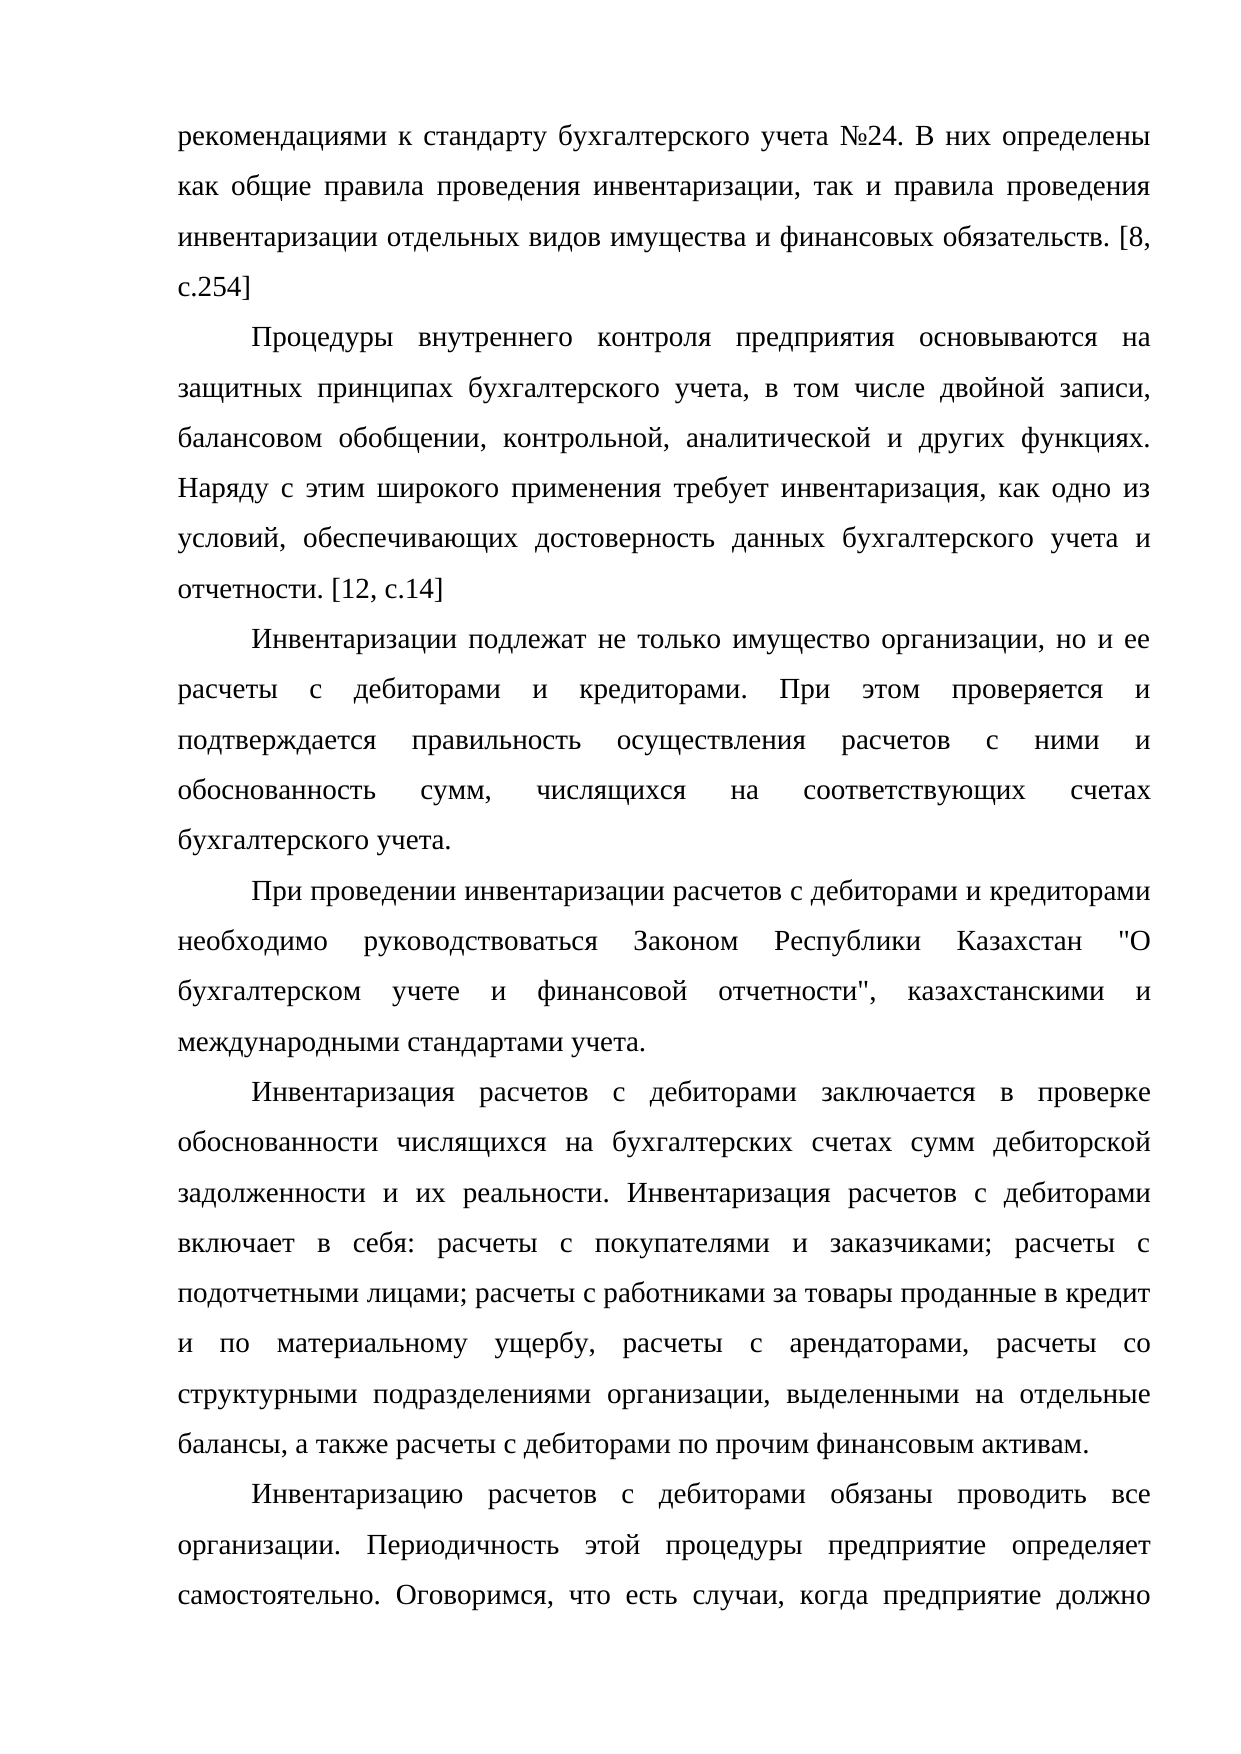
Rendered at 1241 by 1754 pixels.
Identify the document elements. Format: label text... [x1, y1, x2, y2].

text Инвентаризация расчетов с дебиторами заключается в проверке обоснованности числящихся на бухгалтерских счетах сумм дебиторской задолженности и их реальности. Инвентаризация расчетов с дебиторами включает в себя: расчеты с покупателями и заказчиками; расчеты с подотчетными лицами; расчеты с работниками за товары проданные в кредит и по материальному ущербу, расчеты с арендаторами, расчеты со структурными подразделениями организации, выделенными на отдельные балансы, а также расчеты с дебиторами по прочим финансовым активам. [177, 1074, 1152, 1460]
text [177, 1477, 1152, 1611]
text Процедуры внутреннего контроля предприятия основываются на защитных принципах бухгалтерского учета, в том числе двойной записи, балансовом обобщении, контрольной, аналитической и других функциях. Наряду с этим широкого применения требует инвентаризация, как одно из условий, обеспечивающих достоверность данных бухгалтерского учета и отчетности. [12, с.14] [177, 319, 1152, 604]
text При проведении инвентаризации расчетов с дебиторами и кредиторами необходимо руководствоваться Законом Республики Казахстан "О бухгалтерском учете и финансовой отчетности", казахстанскими и международными стандартами учета. [177, 873, 1152, 1057]
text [177, 118, 1152, 303]
text Инвентаризации подлежат не только имущество организации, но и ее расчеты с дебиторами и кредиторами. При этом проверяется и подтверждается правильность осуществления расчетов с ними и обоснованность сумм, числящихся на соответствующих счетах бухгалтерского учета. [177, 621, 1152, 856]
